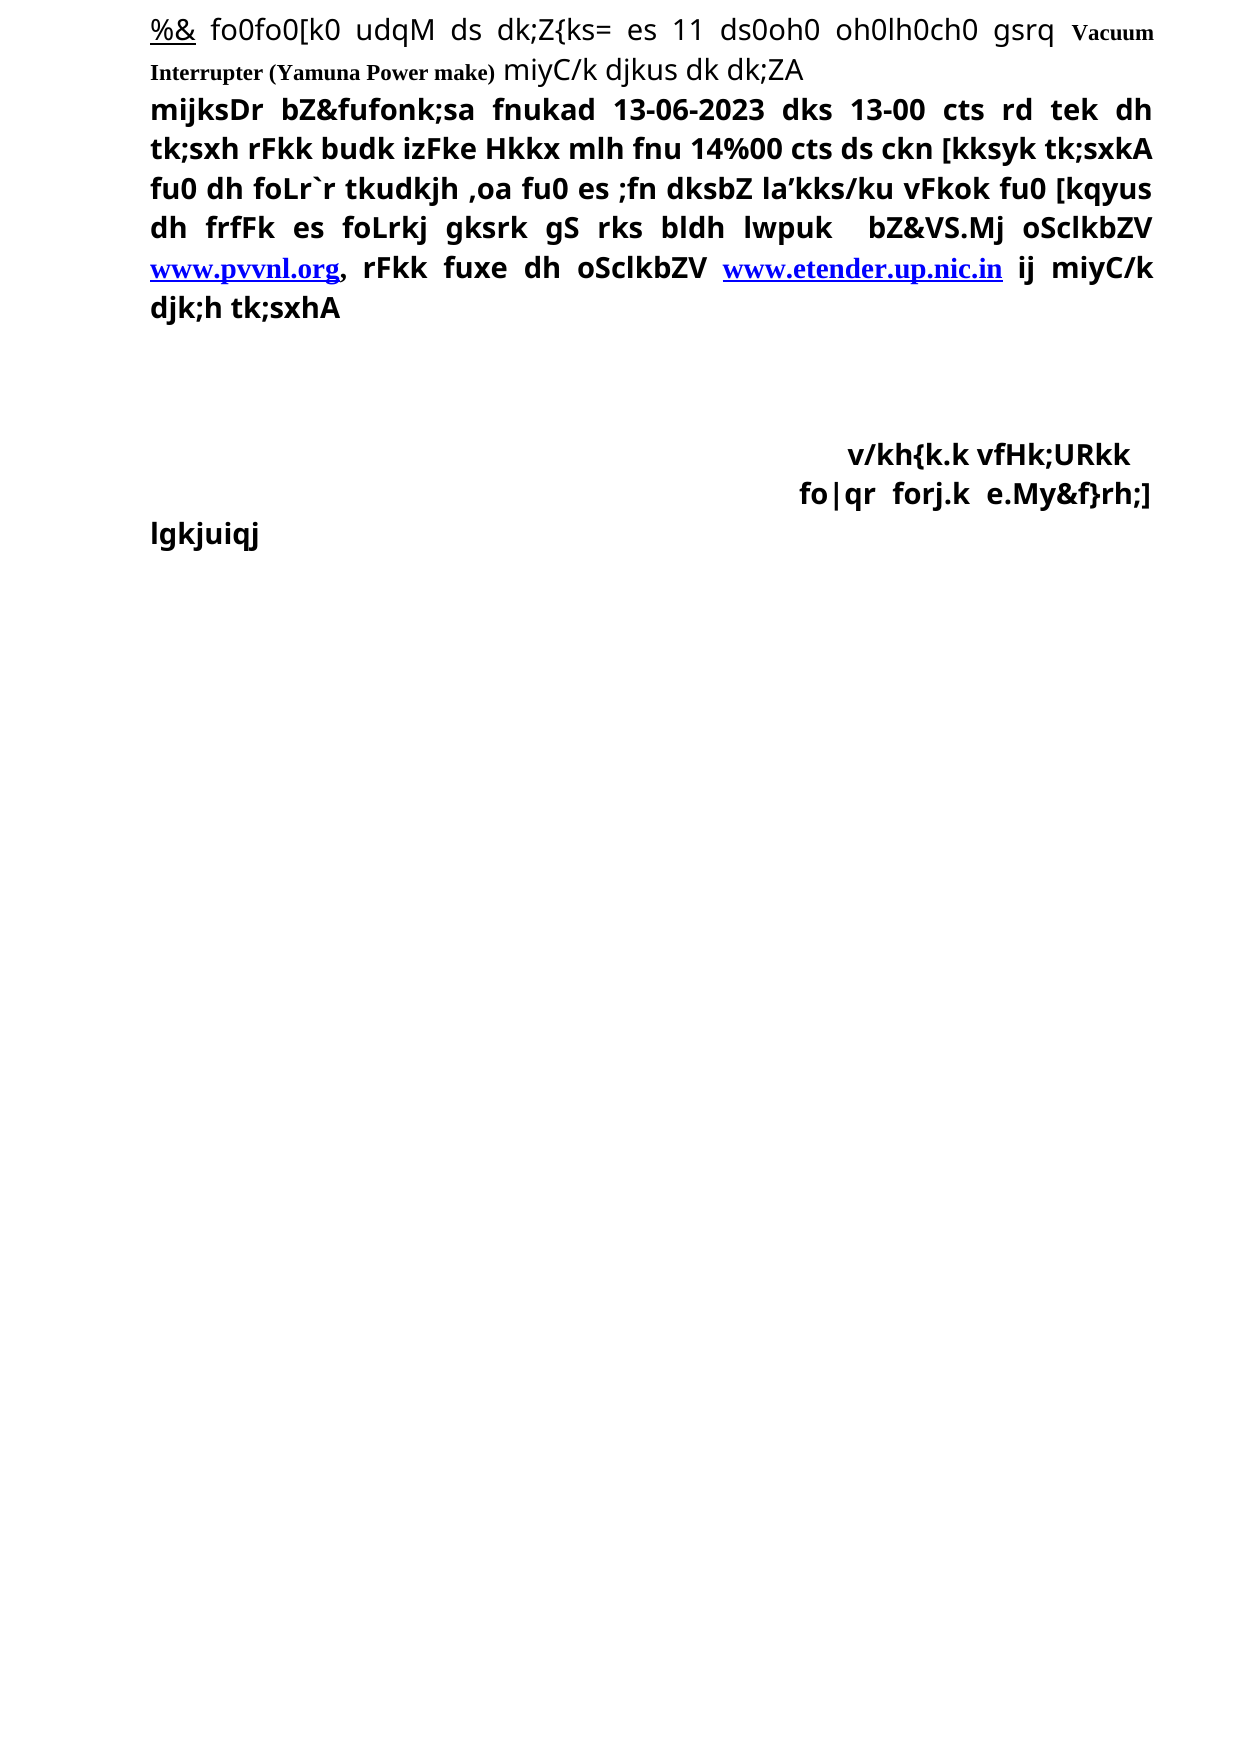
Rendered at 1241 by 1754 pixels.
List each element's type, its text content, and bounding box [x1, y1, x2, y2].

text fo|qr forj.k e.My&f}rh;] lgkjuiqj [150, 474, 1152, 553]
list mijksDr bZ&fufonk;sa fnukad 13-06-2023 dks 13-00 cts rd tek dh tk;sxh rFkk budk izFke Hkkx mlh fnu 14%00 cts ds ckn [kksyk tk;sxkA fu0 dh foLr`r tkudkjh ,oa fu0 es ;fn dksbZ la’kks/ku vFkok fu0 [kqyus dh frfFk es foLrkj gksrk gS rks bldh lwpuk bZ&VS.Mj oSclkbZV www.pvvnl.org, rFkk fuxe dh oSclkbZV www.etender.up.nic.in ij miyC/k djk;h tk;sxhA [150, 89, 1154, 327]
text v/kh{k.k vfHk;URkk [150, 434, 1152, 474]
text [150, 9, 1154, 89]
